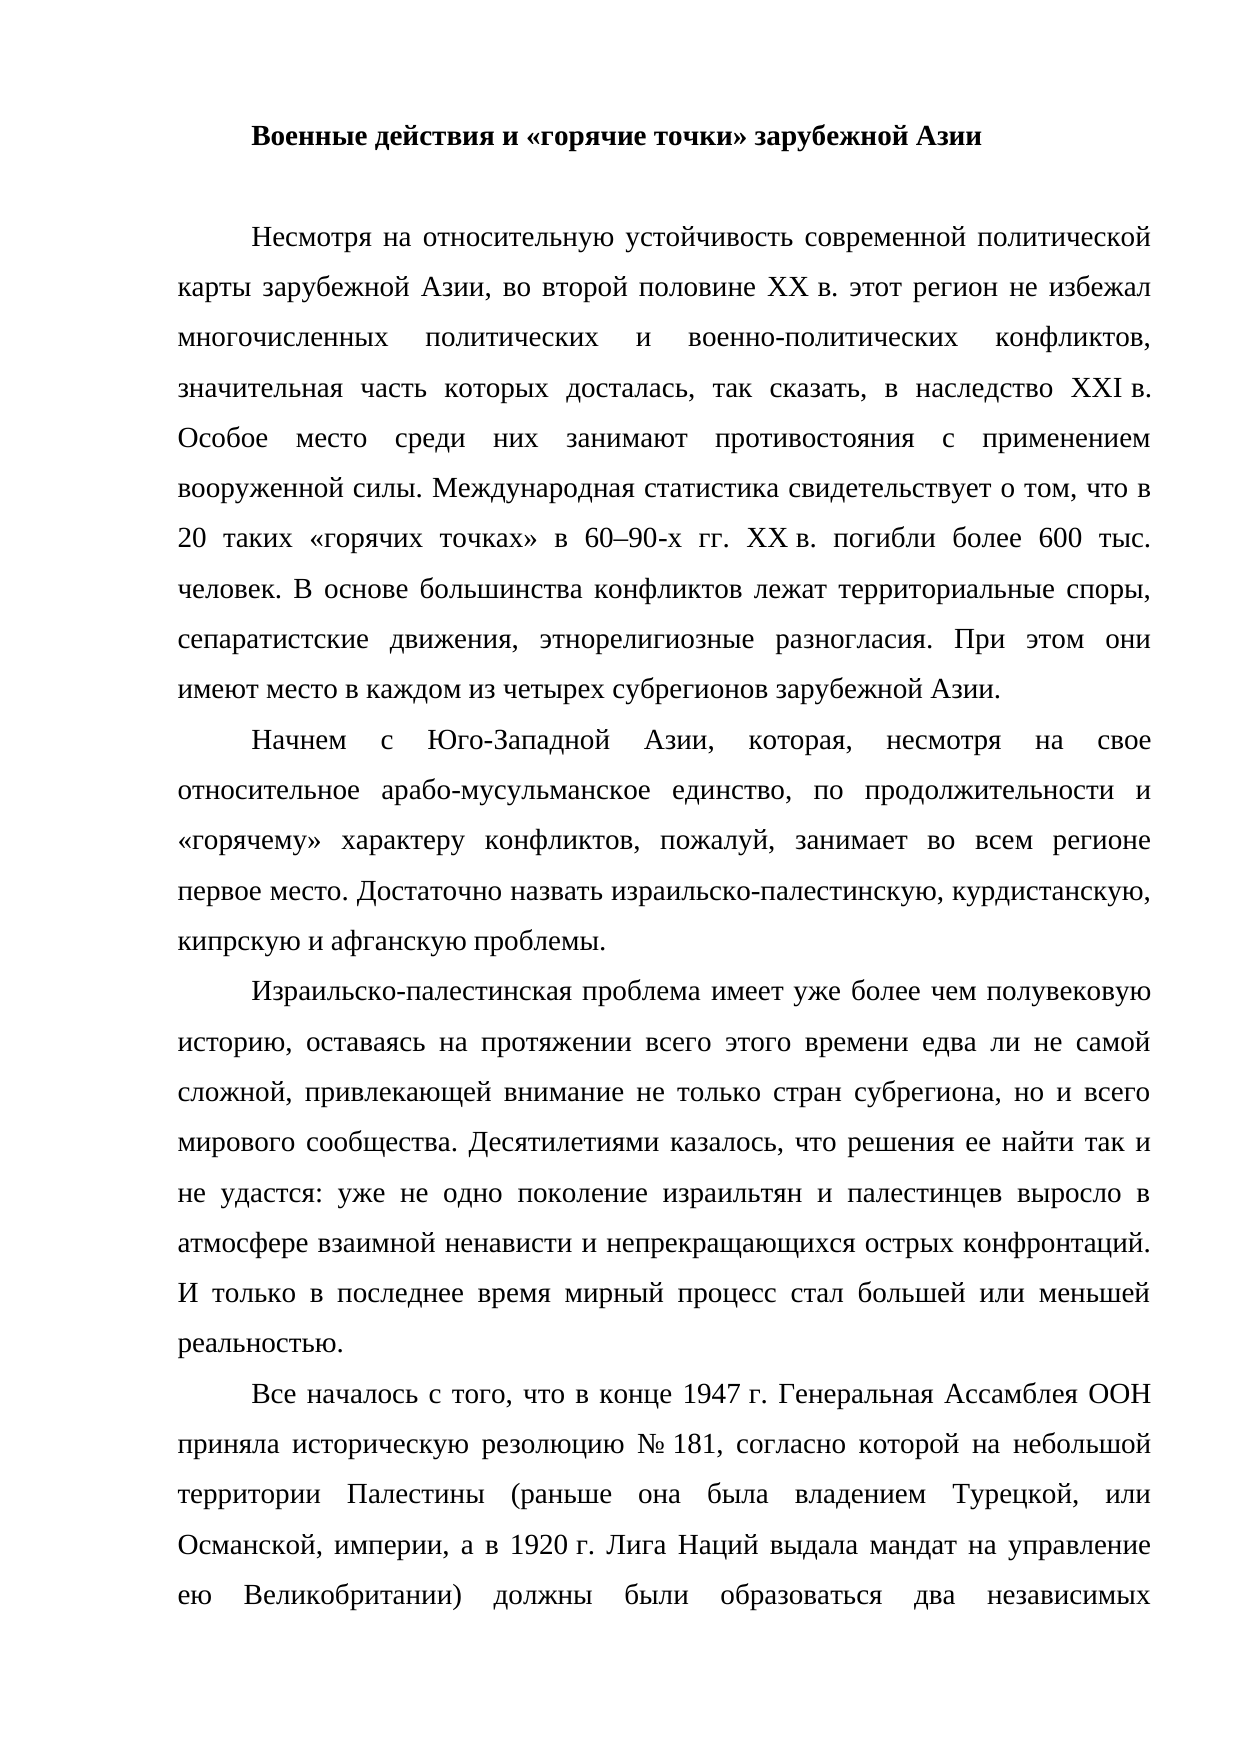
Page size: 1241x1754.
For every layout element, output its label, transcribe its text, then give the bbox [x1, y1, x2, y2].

text Израильско-палестинская проблема имеет уже более чем полувековую историю, оставаясь на протяжении всего этого времени едва ли не самой сложной, привлекающей внимание не только стран субрегиона, но и всего мирового сообщества. Десятилетиями казалось, что решения ее найти так и не удастся: уже не одно поколение израильтян и палестинцев выросло в атмосфере взаимной ненависти и непрекращающихся острых конфронтаций. И только в последнее время мирный процесс стал большей или меньшей реальностью. [177, 973, 1152, 1359]
text Военные действия и «горячие точки» зарубежной Азии [177, 118, 1152, 152]
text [177, 1376, 1152, 1611]
text Несмотря на относительную устойчивость современной политической карты зарубежной Азии, во второй половине XX в. этот регион не избежал многочисленных политических и военно-политических конфликтов, значительная часть которых досталась, так сказать, в наследство XXI в. Особое место среди них занимают противостояния с применением вооруженной силы. Международная статистика свидетельствует о том, что в 20 таких «горячих точках» в 60–90-х гг. XX в. погибли более 600 тыс. человек. В основе большинства конфликтов лежат территориальные споры, сепаратистские движения, этнорелигиозные разногласия. При этом они имеют место в каждом из четырех субрегионов зарубежной Азии. [177, 219, 1152, 705]
text Начнем с Юго-Западной Азии, которая, несмотря на свое относительное арабо-мусульманское единство, по продолжительности и «горячему» характеру конфликтов, пожалуй, занимает во всем регионе первое место. Достаточно назвать израильско-палестинскую, курдистанскую, кипрскую и афганскую проблемы. [177, 722, 1152, 957]
